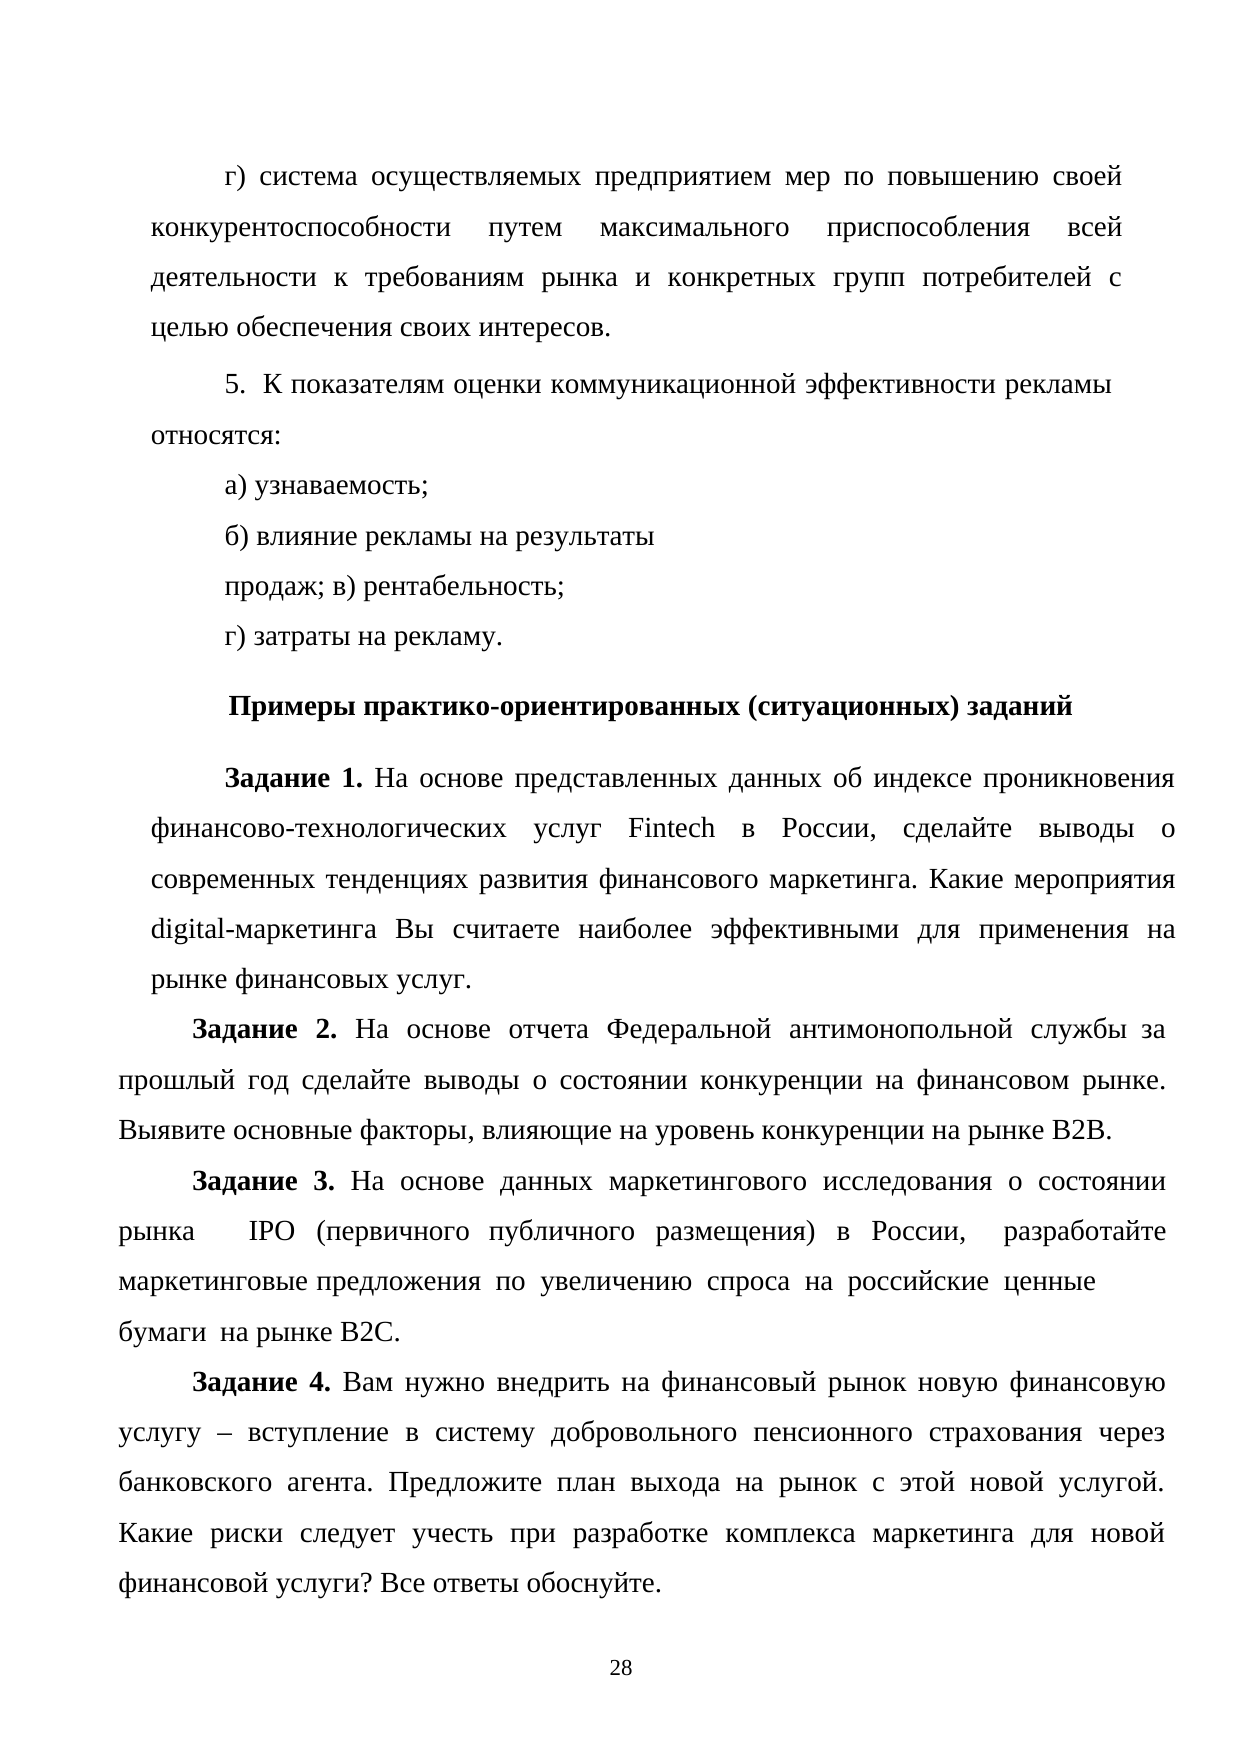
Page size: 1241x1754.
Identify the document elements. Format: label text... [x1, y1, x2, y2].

list К показателям оценки коммуникационной эффективности рекламы относятся: [151, 367, 1122, 451]
text Задание 1. На основе представленных данных об индексе проникновения финансово-технологических услуг Fintech в России, сделайте выводы о современных тенденциях развития финансового маркетинга. Какие мероприятия digital-маркетинга Вы считаете наиболее эффективными для применения на рынке финансовых услуг. [151, 760, 1176, 995]
text Задание 4. Вам нужно внедрить на финансовый рынок новую финансовую услугу – вступление в систему добровольного пенсионного страхования через банковского агента. Предложите план выхода на рынок с этой новой услугой. Какие риски следует учесть при разработке комплекса маркетинга для новой финансовой услуги? Все ответы обоснуйте. [118, 1364, 1166, 1599]
text Задание 2. На основе отчета Федеральной антимонопольной службы за прошлый год сделайте выводы о состоянии конкуренции на финансовом рынке. Выявите основные факторы, влияющие на уровень конкуренции на рынке B2B. [118, 1012, 1166, 1146]
text Примеры практико-ориентированных (ситуационных) заданий [228, 688, 1176, 721]
text г) система осуществляемых предприятием мер по повышению своей конкурентоспособности путем максимального приспособления всей деятельности к требованиям рынка и конкретных групп потребителей с целью обеспечения своих интересов. [151, 158, 1122, 343]
text бумаги на рынке B2C. [118, 1314, 1166, 1347]
text г) затраты на рекламу. [224, 618, 1176, 652]
text б) влияние рекламы на результаты продаж; в) рентабельность; [224, 518, 736, 601]
text а) узнаваемость; [224, 468, 1176, 501]
text Задание 3. На основе данных маркетингового исследования о состоянии рынка IPO (первичного публичного размещения) в России, разработайте маркетинговые предложения по увеличению спроса на российские ценные [118, 1163, 1166, 1297]
